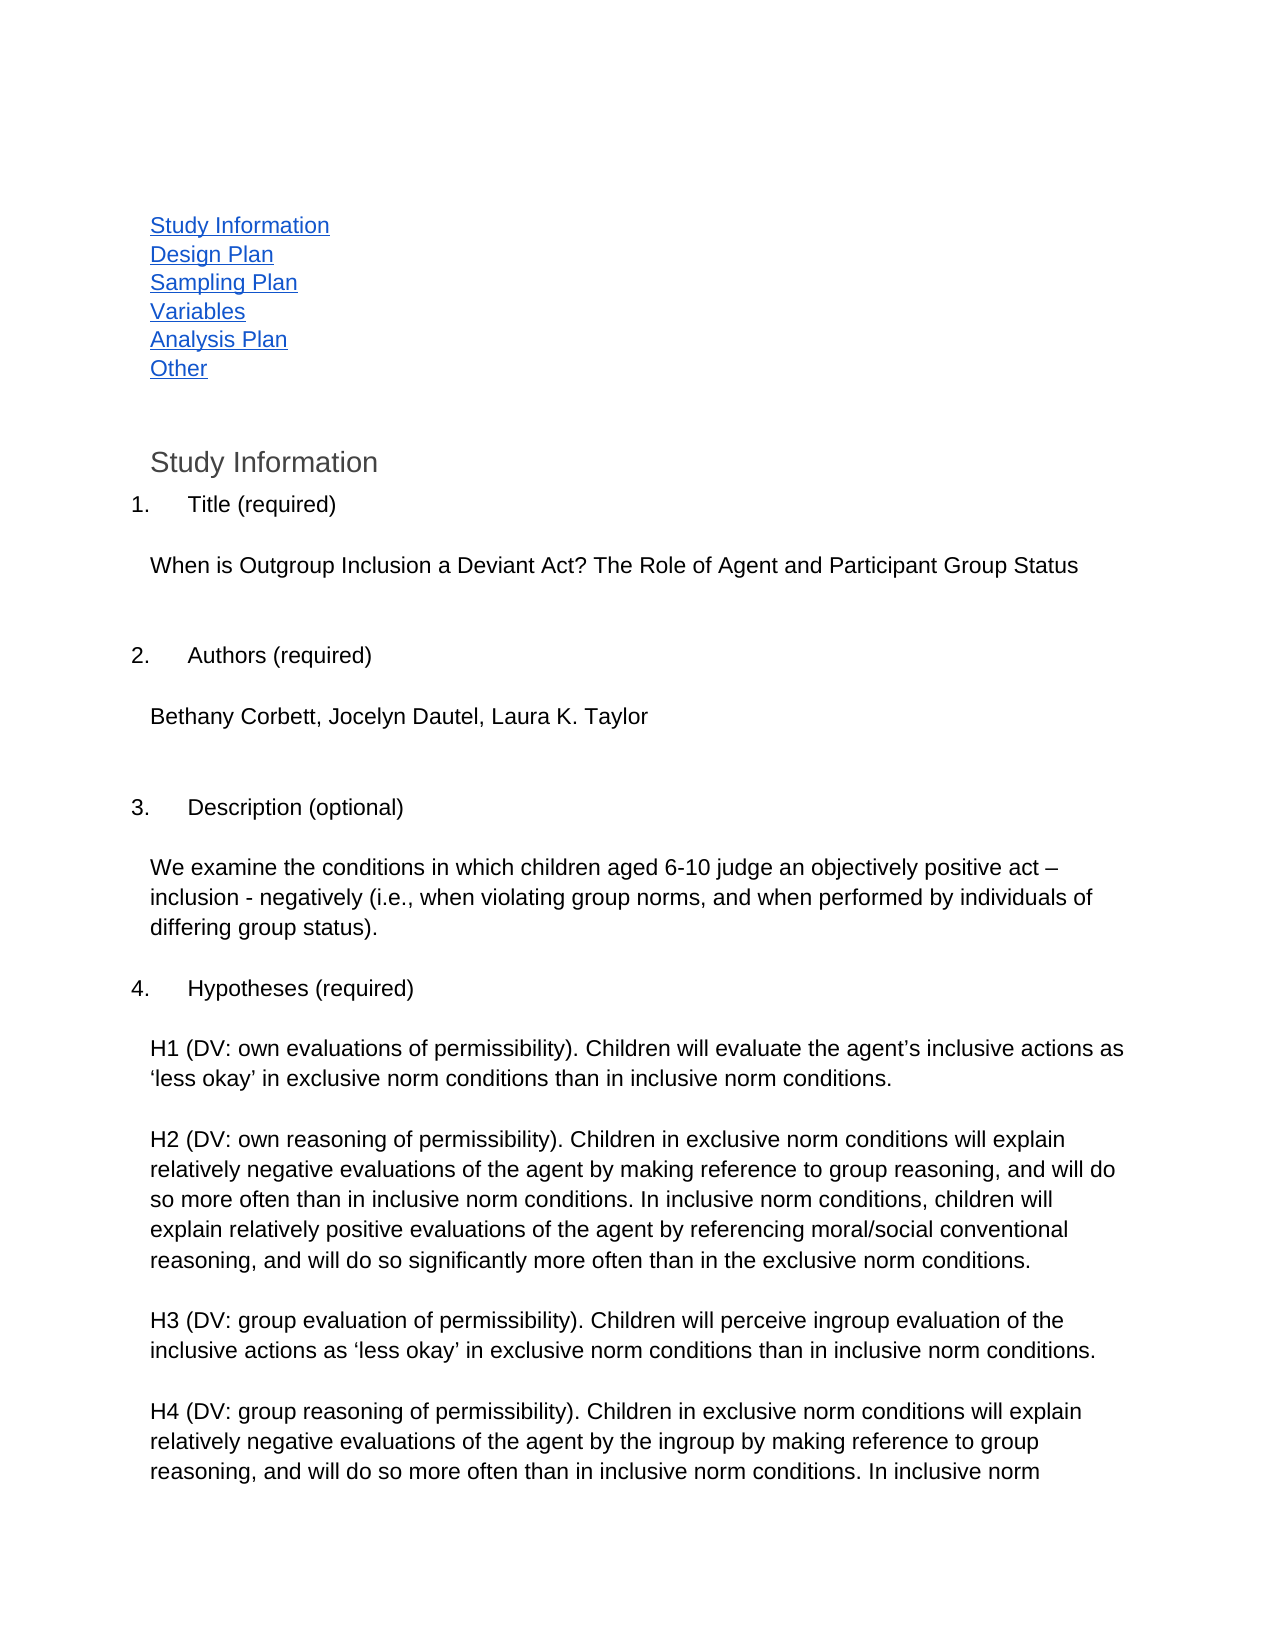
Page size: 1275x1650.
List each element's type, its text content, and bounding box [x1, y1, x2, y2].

text When is Outgroup Inclusion a Deviant Act? The Role of Agent and Participant Group Status [150, 552, 1125, 578]
text H2 (DV: own reasoning of permissibility). Children in exclusive norm conditions will explain relatively negative evaluations of the agent by making reference to group reasoning, and will do so more often than in inclusive norm conditions. In inclusive norm conditions, children will explain relatively positive evaluations of the agent by referencing moral/social conventional reasoning, and will do so significantly more often than in the exclusive norm conditions. [150, 1126, 1125, 1273]
text H3 (DV: group evaluation of permissibility). Children will perceive ingroup evaluation of the inclusive actions as ‘less okay’ in exclusive norm conditions than in inclusive norm conditions. [150, 1307, 1125, 1364]
subtitle Study Information [150, 444, 1125, 478]
list Title (required) [150, 491, 1125, 518]
text Bethany Corbett, Jocelyn Dautel, Laura K. Taylor [150, 703, 1125, 729]
text We examine the conditions in which children aged 6-10 judge an objectively positive act – inclusion - negatively (i.e., when violating group norms, and when performed by individuals of differing group status). [150, 854, 1125, 941]
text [150, 1398, 1125, 1484]
text H1 (DV: own evaluations of permissibility). Children will evaluate the agent’s inclusive actions as ‘less okay’ in exclusive norm conditions than in inclusive norm conditions. [150, 1035, 1125, 1092]
list Description (optional) [150, 793, 1125, 820]
list Hypotheses (required) [150, 975, 1125, 1001]
list Authors (required) [150, 642, 1125, 669]
